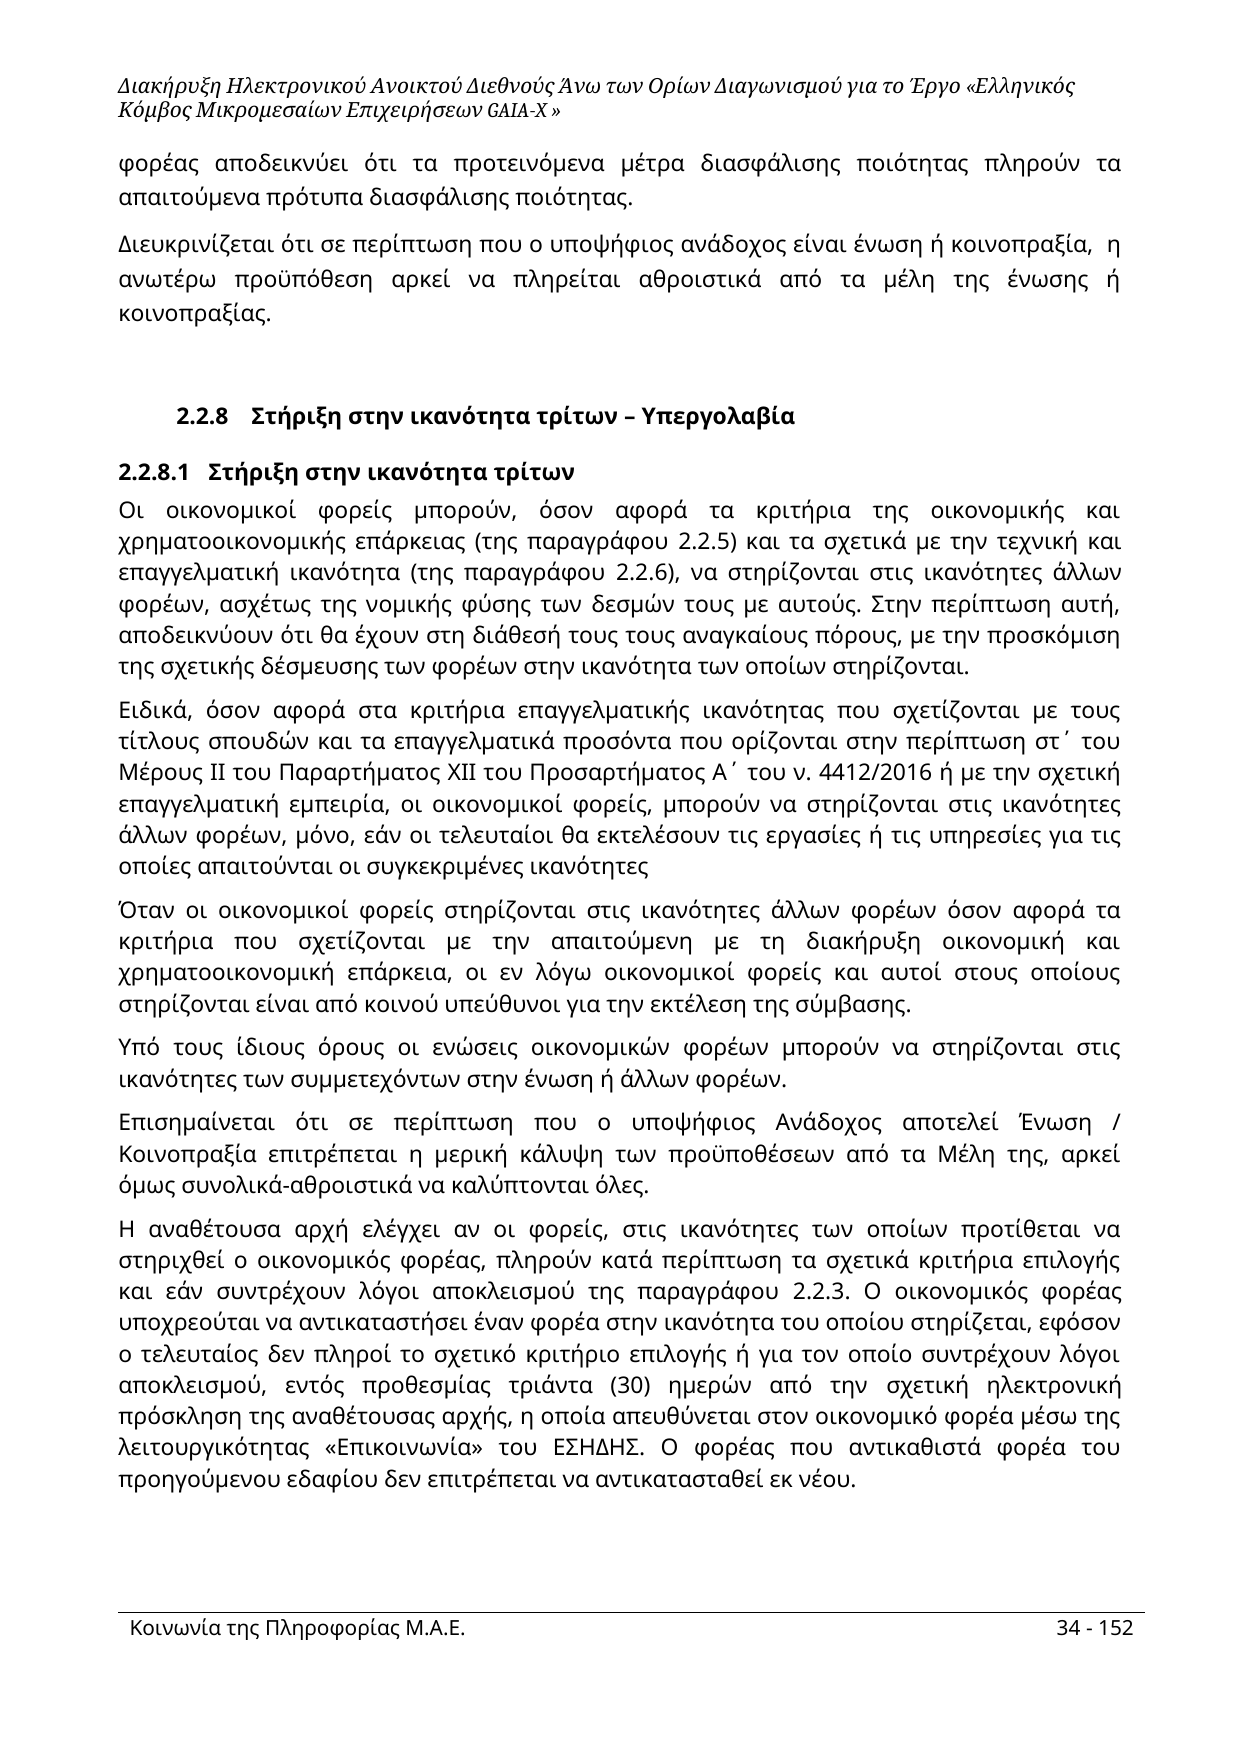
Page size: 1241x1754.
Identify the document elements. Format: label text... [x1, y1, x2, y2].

text Όταν οι οικονομικοί φορείς στηρίζονται στις ικανότητες άλλων φορέων όσον αφορά τα κριτήρια που σχετίζονται με την απαιτούμενη με τη διακήρυξη οικονομική και χρηματοοικονομική επάρκεια, οι εν λόγω οικονομικοί φορείς και αυτοί στους οποίους στηρίζονται είναι από κοινού υπεύθυνοι για την εκτέλεση της σύμβασης. [118, 894, 1122, 1019]
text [118, 147, 1122, 212]
text Επισημαίνεται ότι σε περίπτωση που ο υποψήφιος Ανάδοχος αποτελεί Ένωση / Κοινοπραξία επιτρέπεται η μερική κάλυψη των προϋποθέσεων από τα Μέλη της, αρκεί όμως συνολικά-αθροιστικά να καλύπτονται όλες. [118, 1106, 1122, 1200]
text Διευκρινίζεται ότι σε περίπτωση που ο υποψήφιος ανάδοχος είναι ένωση ή κοινοπραξία, η ανωτέρω προϋπόθεση αρκεί να πληρείται αθροιστικά από τα μέλη της ένωσης ή κοινοπραξίας. [118, 228, 1122, 328]
text Οι οικονομικοί φορείς μπορούν, όσον αφορά τα κριτήρια της οικονομικής και χρηματοοικονομικής επάρκειας (της παραγράφου ‎2.2.5) και τα σχετικά με την τεχνική και επαγγελματική ικανότητα (της παραγράφου ‎2.2.6), να στηρίζονται στις ικανότητες άλλων φορέων, ασχέτως της νομικής φύσης των δεσμών τους με αυτούς. Στην περίπτωση αυτή, αποδεικνύουν ότι θα έχουν στη διάθεσή τους τους αναγκαίους πόρους, με την προσκόμιση της σχετικής δέσμευσης των φορέων στην ικανότητα των οποίων στηρίζονται. [118, 494, 1122, 681]
text Ειδικά, όσον αφορά στα κριτήρια επαγγελματικής ικανότητας που σχετίζονται με τους τίτλους σπουδών και τα επαγγελματικά προσόντα που ορίζονται στην περίπτωση στ΄ του Μέρους ΙΙ του Παραρτήματος ΧΙΙ του Προσαρτήματος Α΄ του ν. 4412/2016 ή με την σχετική επαγγελματική εμπειρία, οι οικονομικοί φορείς, μπορούν να στηρίζονται στις ικανότητες άλλων φορέων, μόνο, εάν οι τελευταίοι θα εκτελέσουν τις εργασίες ή τις υπηρεσίες για τις οποίες απαιτούνται οι συγκεκριμένες ικανότητες [118, 694, 1122, 881]
subtitle Στήριξη στην ικανότητα τρίτων – Υπεργολαβία [176, 400, 1122, 431]
text Η αναθέτουσα αρχή ελέγχει αν οι φoρείς, στις ικανότητες των οποίων προτίθεται να στηριχθεί ο οικονομικός φορέας, πληρούν κατά περίπτωση τα σχετικά κριτήρια επιλογής και εάν συντρέχουν λόγοι αποκλεισμού της παραγράφου ‎2.2.3. Ο οικονομικός φορέας υποχρεούται να αντικαταστήσει έναν φορέα στην ικανότητα του οποίου στηρίζεται, εφόσον ο τελευταίος δεν πληροί το σχετικό κριτήριο επιλογής ή για τον οποίο συντρέχουν λόγοι αποκλεισμού, εντός προθεσμίας τριάντα (30) ημερών από την σχετική ηλεκτρονική πρόσκληση της αναθέτουσας αρχής, η οποία απευθύνεται στον οικονομικό φορέα μέσω της λειτουργικότητας «Επικοινωνία» του ΕΣΗΔΗΣ. Ο φορέας που αντικαθιστά φορέα του προηγούμενου εδαφίου δεν επιτρέπεται να αντικατασταθεί εκ νέου. [118, 1212, 1122, 1494]
text Υπό τους ίδιους όρους οι ενώσεις οικονομικών φορέων μπορούν να στηρίζονται στις ικανότητες των συμμετεχόντων στην ένωση ή άλλων φορέων. [118, 1031, 1122, 1094]
subtitle Στήριξη στην ικανότητα τρίτων [118, 456, 1122, 487]
